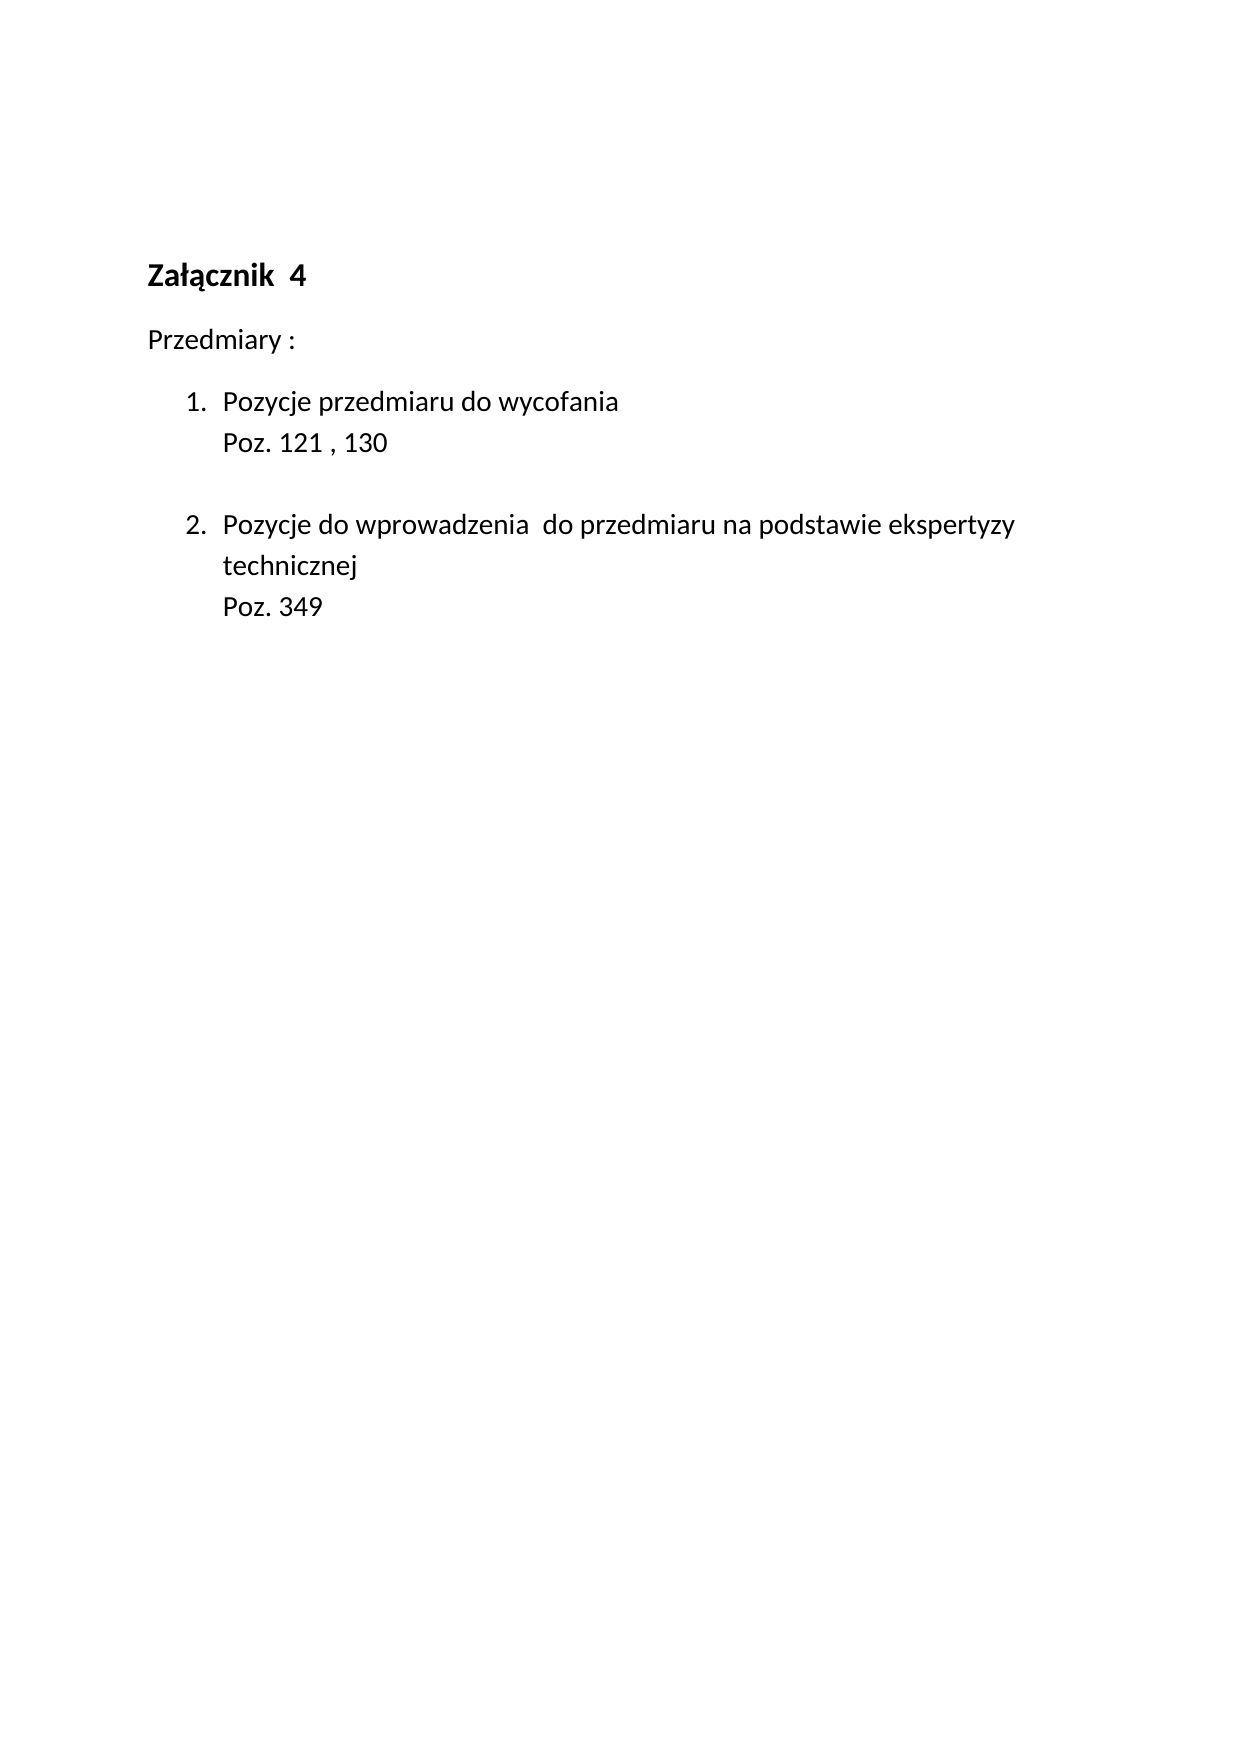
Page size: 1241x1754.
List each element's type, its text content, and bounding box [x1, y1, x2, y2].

text Załącznik 4 [148, 254, 1093, 294]
list Pozycje przedmiaru do wycofania [185, 383, 1093, 419]
text Przedmiary : [148, 321, 1093, 357]
list Poz. 121 , 130 [223, 424, 1093, 459]
list Pozycje do wprowadzenia do przedmiaru na podstawie ekspertyzy technicznej [185, 506, 1093, 582]
list Poz. 349 [223, 588, 1093, 623]
